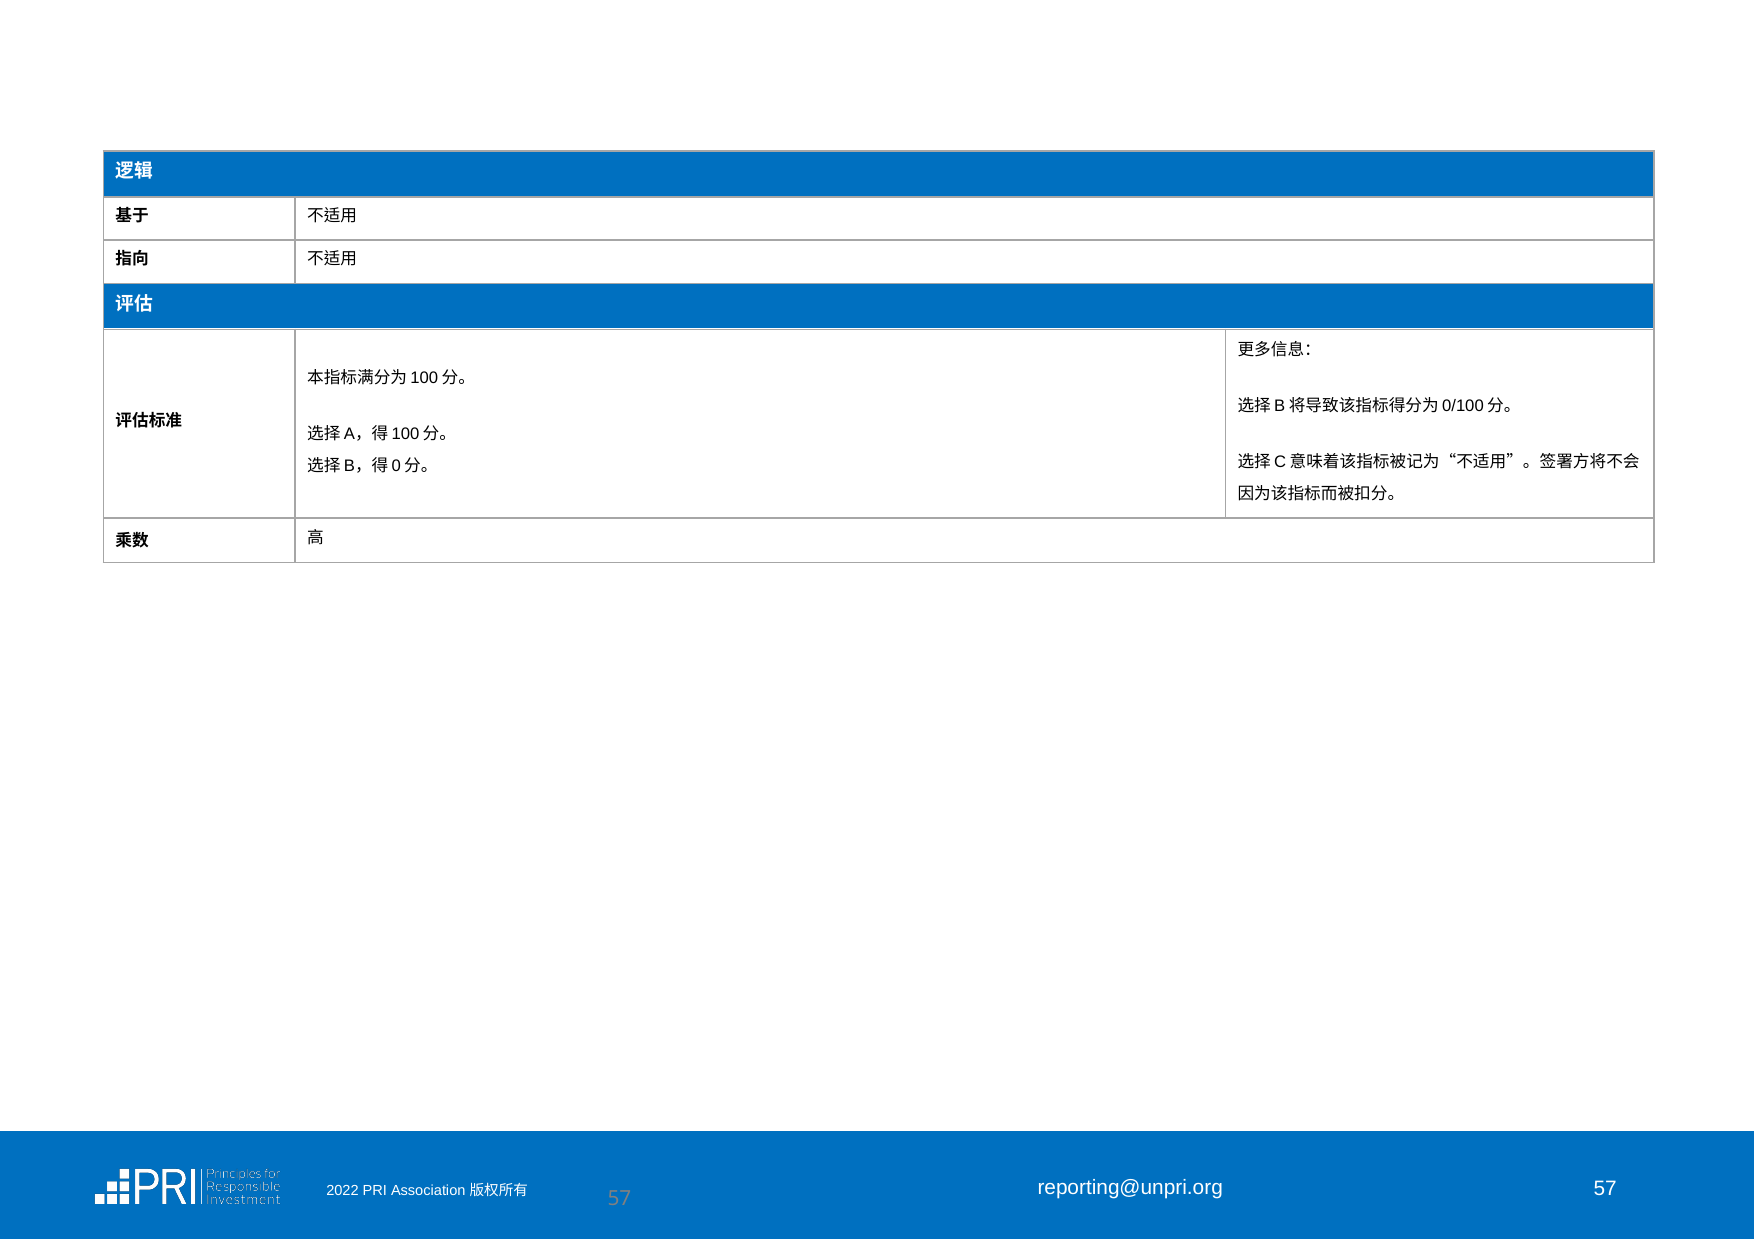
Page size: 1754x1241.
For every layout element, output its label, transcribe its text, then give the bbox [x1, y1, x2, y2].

table_cell 逻辑 [104, 152, 1653, 196]
table_cell 评估 [104, 284, 1653, 328]
table_cell 基于 [104, 198, 294, 239]
table_cell 不适用 [296, 241, 1653, 282]
table_cell 评估标准 [104, 330, 294, 517]
picture [92, 1166, 282, 1207]
table_cell 高 [296, 519, 1653, 562]
table_cell 乘数 [104, 519, 294, 562]
table_cell 指向 [104, 241, 294, 282]
table_cell 不适用 [296, 198, 1653, 239]
table_cell 本指标满分为100分。 选择A，得100分。 选择B，得0分。 [296, 330, 1225, 517]
table_cell 更多信息： 选择B将导致该指标得分为0/100分。 选择C意味着该指标被记为“不适用”。签署方将不会因为该指标而被扣分。 [1226, 330, 1653, 517]
